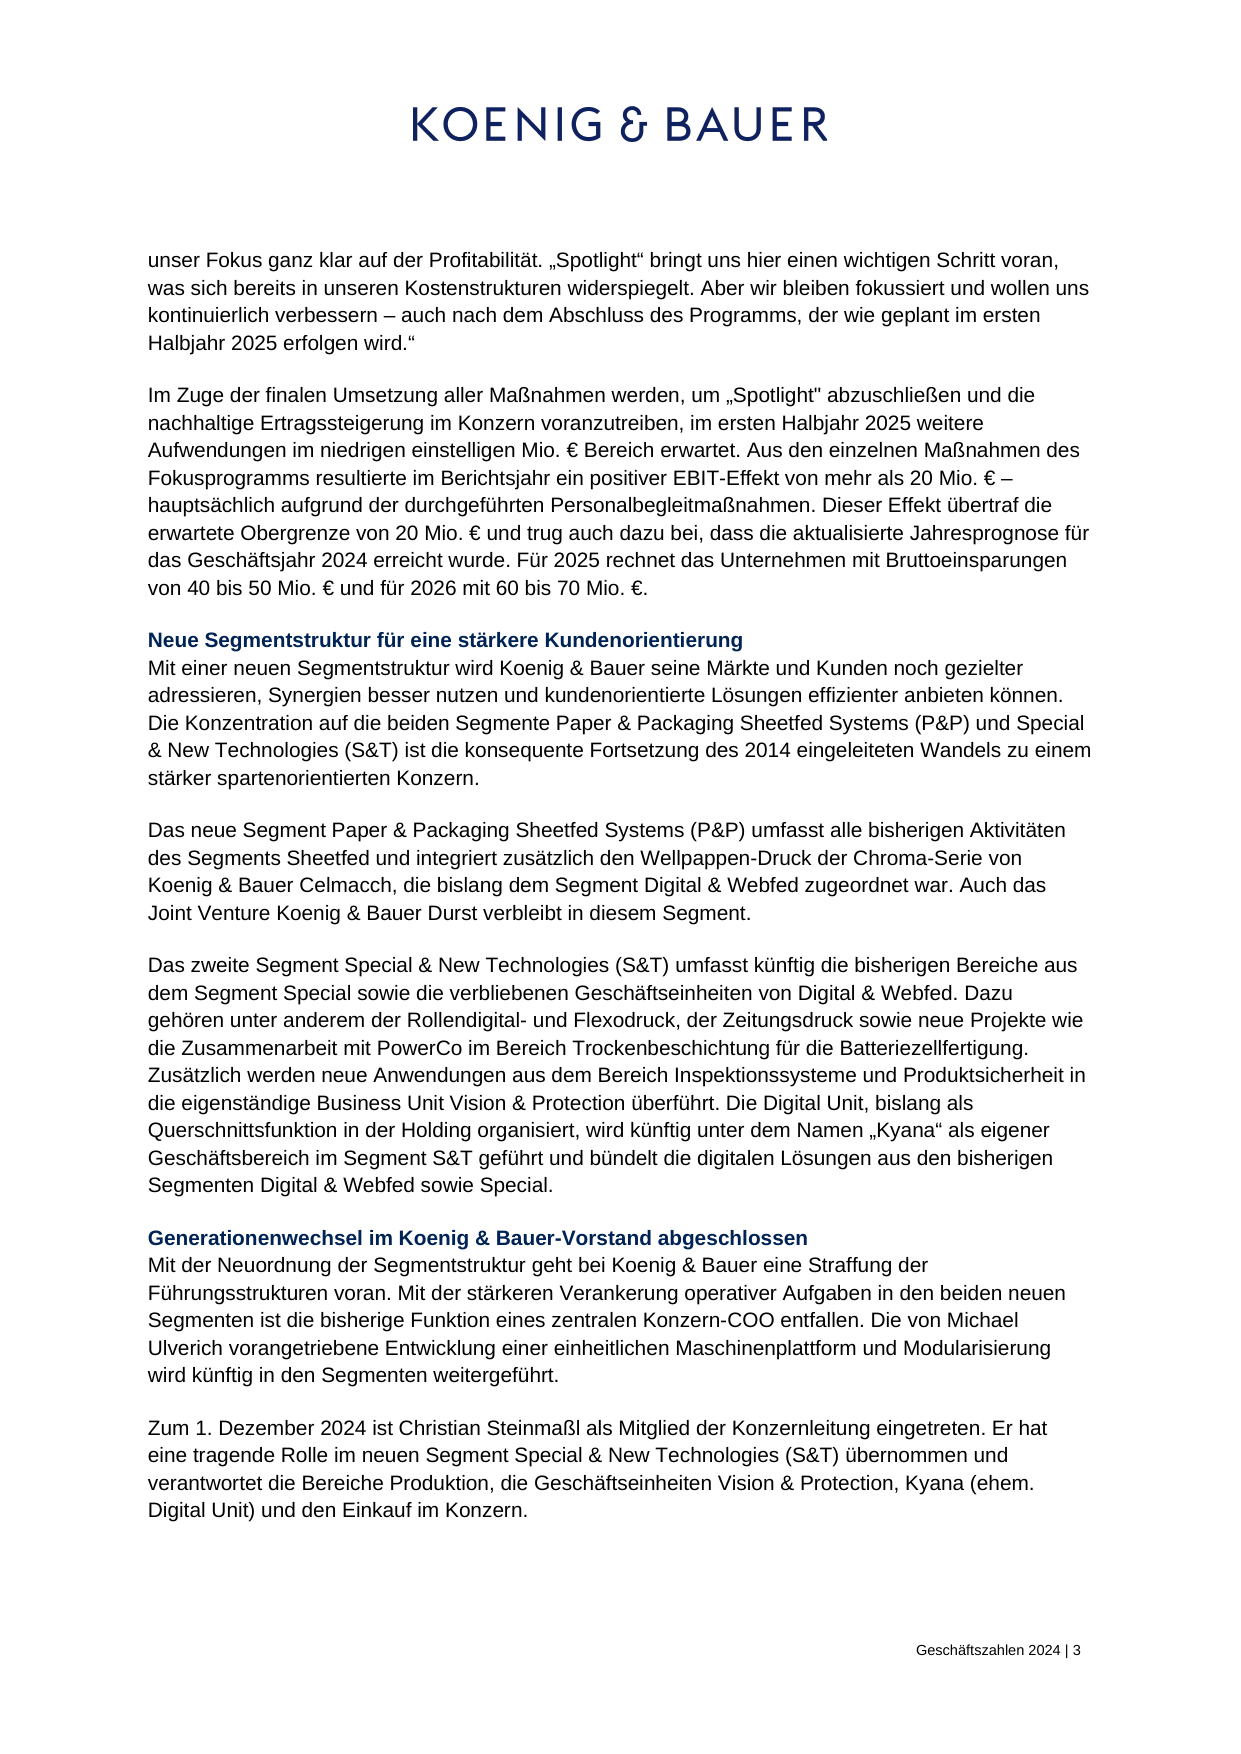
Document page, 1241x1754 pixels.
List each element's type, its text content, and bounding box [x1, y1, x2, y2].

text Zum 1. Dezember 2024 ist Christian Steinmaßl als Mitglied der Konzernleitung eingetreten. Er hat eine tragende Rolle im neuen Segment Special & New Technologies (S&T) übernommen und verantwortet die Bereiche Produktion, die Geschäftseinheiten Vision & Protection, Kyana (ehem. Digital Unit) und den Einkauf im Konzern. [148, 1416, 1092, 1522]
picture [413, 106, 828, 142]
text Das zweite Segment Special & New Technologies (S&T) umfasst künftig die bisherigen Bereiche aus dem Segment Special sowie die verbliebenen Geschäftseinheiten von Digital & Webfed. Dazu gehören unter anderem der Rollendigital- und Flexodruck, der Zeitungsdruck sowie neue Projekte wie die Zusammenarbeit mit PowerCo im Bereich Trockenbeschichtung für die Batteriezellfertigung. Zusätzlich werden neue Anwendungen aus dem Bereich Inspektionssysteme und Produktsicherheit in die eigenständige Business Unit Vision & Protection überführt. Die Digital Unit, bislang als Querschnittsfunktion in der Holding organisiert, wird künftig unter dem Namen „Kyana“ als eigener Geschäftsbereich im Segment S&T geführt und bündelt die digitalen Lösungen aus den bisherigen Segmenten Digital & Webfed sowie Special. [148, 953, 1092, 1197]
text Mit einer neuen Segmentstruktur wird Koenig & Bauer seine Märkte und Kunden noch gezielter adressieren, Synergien besser nutzen und kundenorientierte Lösungen effizienter anbieten können. Die Konzentration auf die beiden Segmente Paper & Packaging Sheetfed Systems (P&P) und Special & New Technologies (S&T) ist die konsequente Fortsetzung des 2014 eingeleiteten Wandels zu einem stärker spartenorientierten Konzern. [148, 656, 1092, 789]
text Mit der Neuordnung der Segmentstruktur geht bei Koenig & Bauer eine Straffung der Führungsstrukturen voran. Mit der stärkeren Verankerung operativer Aufgaben in den beiden neuen Segmenten ist die bisherige Funktion eines zentralen Konzern-COO entfallen. Die von Michael Ulverich vorangetriebene Entwicklung einer einheitlichen Maschinenplattform und Modularisierung wird künftig in den Segmenten weitergeführt. [148, 1253, 1092, 1387]
text Das neue Segment Paper & Packaging Sheetfed Systems (P&P) umfasst alle bisherigen Aktivitäten des Segments Sheetfed und integriert zusätzlich den Wellpappen-Druck der Chroma-Serie von Koenig & Bauer Celmacch, die bislang dem Segment Digital & Webfed zugeordnet war. Auch das Joint Venture Koenig & Bauer Durst verbleibt in diesem Segment. [148, 818, 1092, 924]
text Im Zuge der finalen Umsetzung aller Maßnahmen werden, um „Spotlight" abzuschließen und die nachhaltige Ertragssteigerung im Konzern voranzutreiben, im ersten Halbjahr 2025 weitere Aufwendungen im niedrigen einstelligen Mio. € Bereich erwartet. Aus den einzelnen Maßnahmen des Fokusprogramms resultierte im Berichtsjahr ein positiver EBIT-Effekt von mehr als 20 Mio. € – hauptsächlich aufgrund der durchgeführten Personalbegleitmaßnahmen. Dieser Effekt übertraf die erwartete Obergrenze von 20 Mio. € und trug auch dazu bei, dass die aktualisierte Jahresprognose für das Geschäftsjahr 2024 erreicht wurde. Für 2025 rechnet das Unternehmen mit Bruttoeinsparungen von 40 bis 50 Mio. € und für 2026 mit 60 bis 70 Mio. €. [148, 383, 1092, 599]
subtitle Neue Segmentstruktur für eine stärkere Kundenorientierung [148, 628, 1092, 652]
text Generationenwechsel im Koenig & Bauer-Vorstand abgeschlossen [148, 1226, 1092, 1249]
